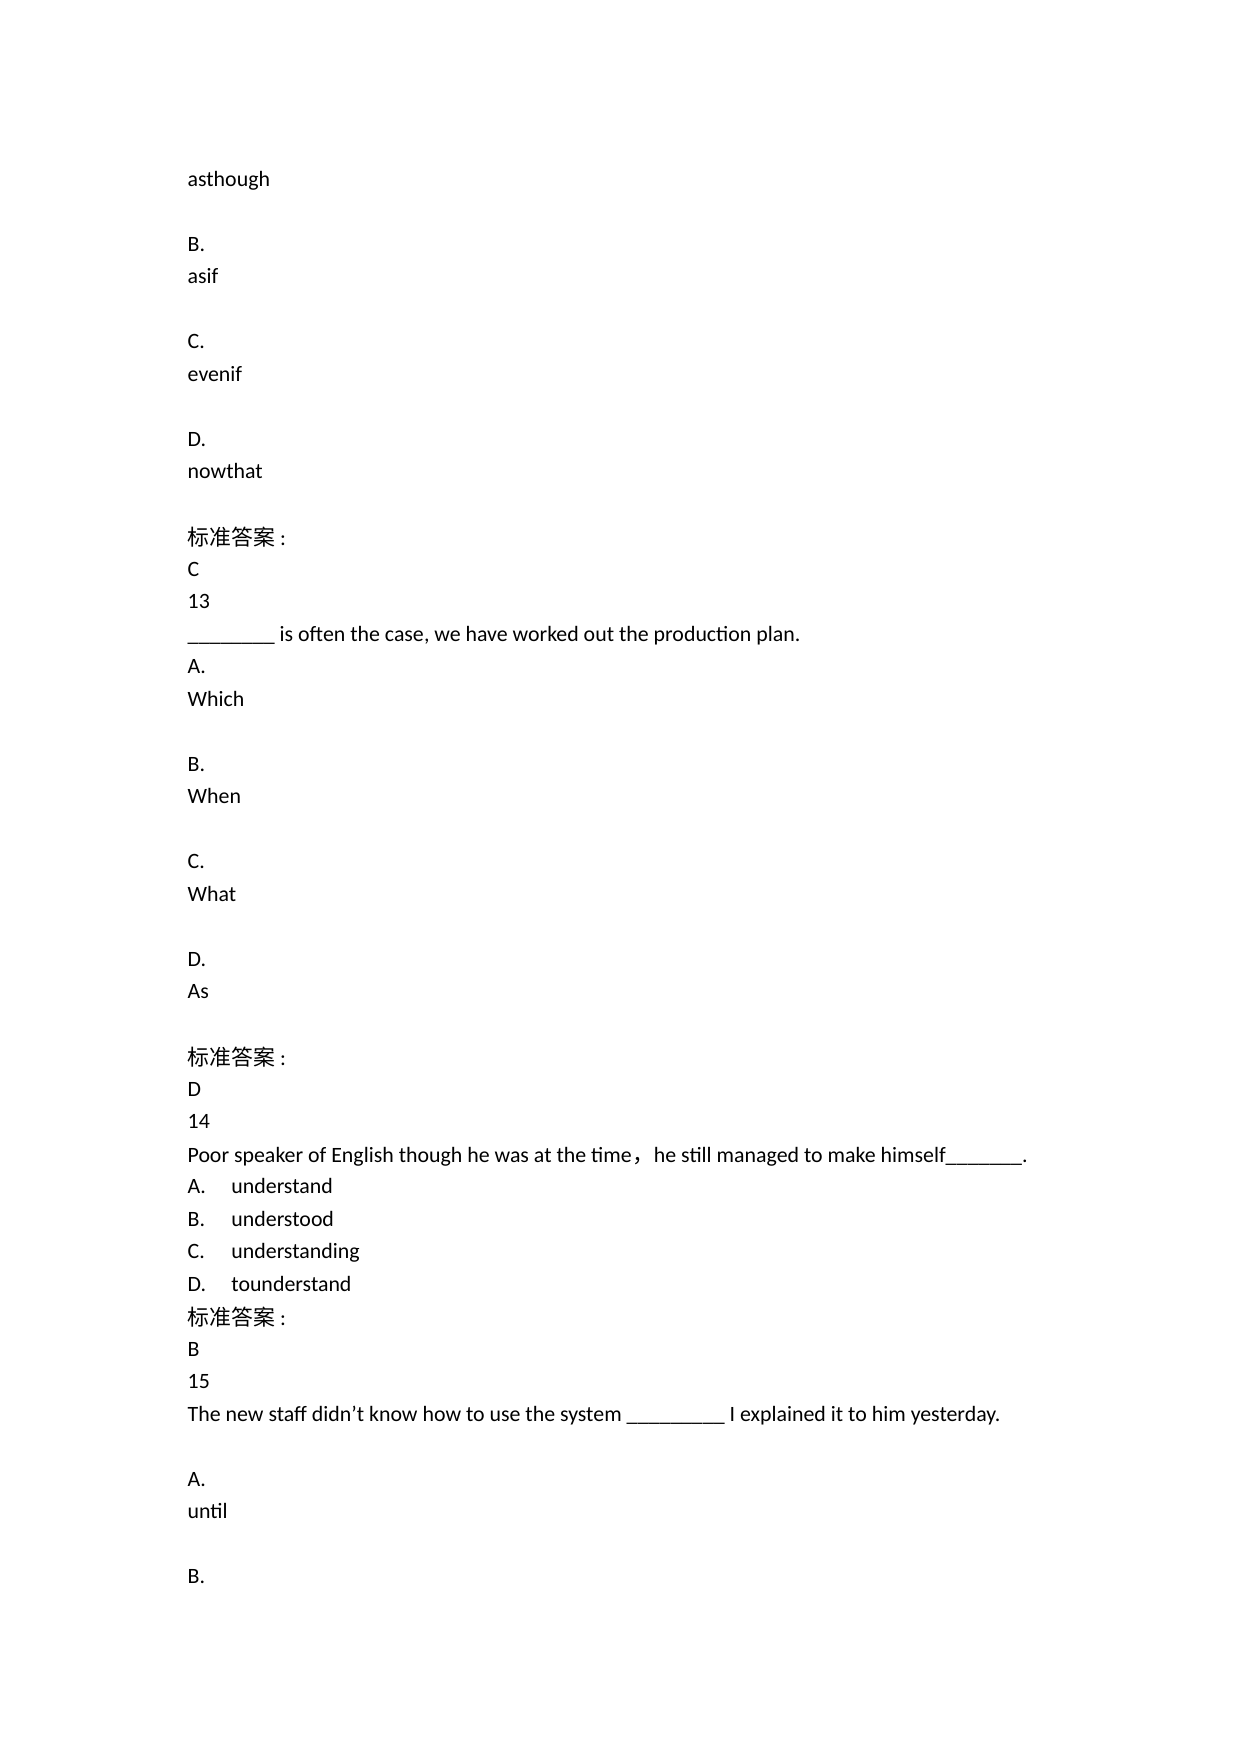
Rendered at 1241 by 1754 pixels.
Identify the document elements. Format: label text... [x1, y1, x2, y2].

text until [187, 1494, 1053, 1527]
text evenif [187, 357, 1053, 389]
text The new staff didn’t know how to use the system _________ I explained it to him yesterday. [187, 1397, 1053, 1429]
text 标准答案 : [187, 1039, 1053, 1072]
text 标准答案 : [187, 519, 1053, 552]
text nowthat [187, 454, 1053, 487]
text B. understood [187, 1202, 1053, 1234]
text 15 [187, 1364, 1053, 1397]
text A. [187, 649, 1053, 682]
text 标准答案 : [187, 1299, 1053, 1332]
text asif [187, 259, 1053, 292]
text D. [187, 422, 1053, 454]
text C. [187, 324, 1053, 357]
text C. [187, 844, 1053, 877]
text C. understanding [187, 1234, 1053, 1267]
text A. understand [187, 1169, 1053, 1202]
text ________ is often the case, we have worked out the production plan. [187, 617, 1053, 649]
text B. [187, 1559, 1053, 1592]
text When [187, 779, 1053, 812]
text B. [187, 747, 1053, 779]
text asthough [187, 162, 1053, 194]
text D. [187, 942, 1053, 974]
text A. [187, 1462, 1053, 1494]
text As [187, 974, 1053, 1007]
text Which [187, 682, 1053, 714]
text 14 [187, 1104, 1053, 1137]
text B [187, 1332, 1053, 1364]
text What [187, 877, 1053, 909]
text D [187, 1072, 1053, 1104]
text B. [187, 227, 1053, 259]
text 13 [187, 584, 1053, 617]
text Poor speaker of English though he was at the time，he still managed to make himself_______. [187, 1137, 1053, 1169]
text C [187, 552, 1053, 584]
text D. tounderstand [187, 1267, 1053, 1299]
